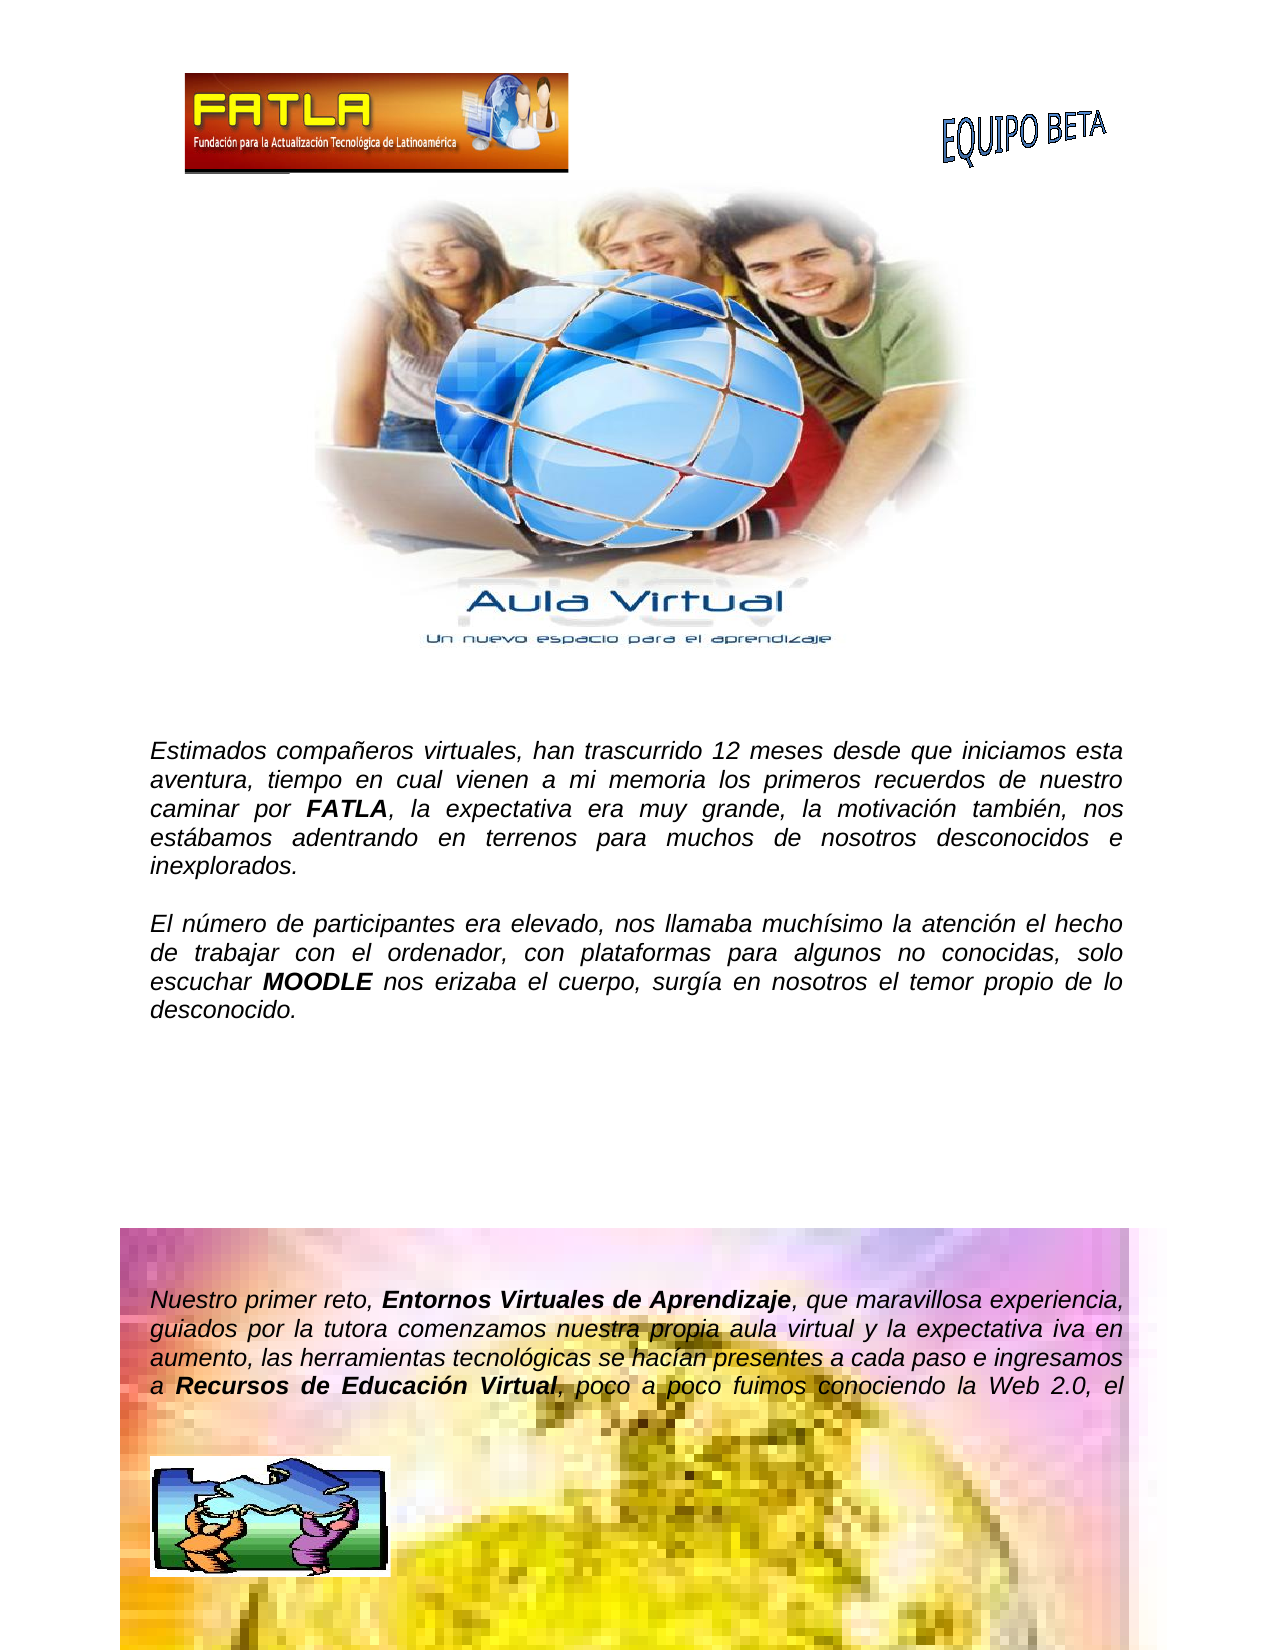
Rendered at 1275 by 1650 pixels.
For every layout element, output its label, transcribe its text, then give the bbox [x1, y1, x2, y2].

text El número de participantes era elevado, nos llamaba muchísimo la atención el hecho de trabajar con el ordenador, con plataformas para algunos no conocidas, solo escuchar MOODLE nos erizaba el cuerpo, surgía en nosotros el temor propio de lo desconocido. [150, 909, 1125, 1024]
text Estimados compañeros virtuales, han trascurrido 12 meses desde que iniciamos esta aventura, tiempo en cual vienen a mi memoria los primeros recuerdos de nuestro caminar por FATLA, la expectativa era muy grande, la motivación también, nos estábamos adentrando en terrenos para muchos de nosotros desconocidos e inexplorados. [150, 736, 1125, 880]
picture [184, 73, 986, 650]
picture [120, 1228, 1167, 1650]
